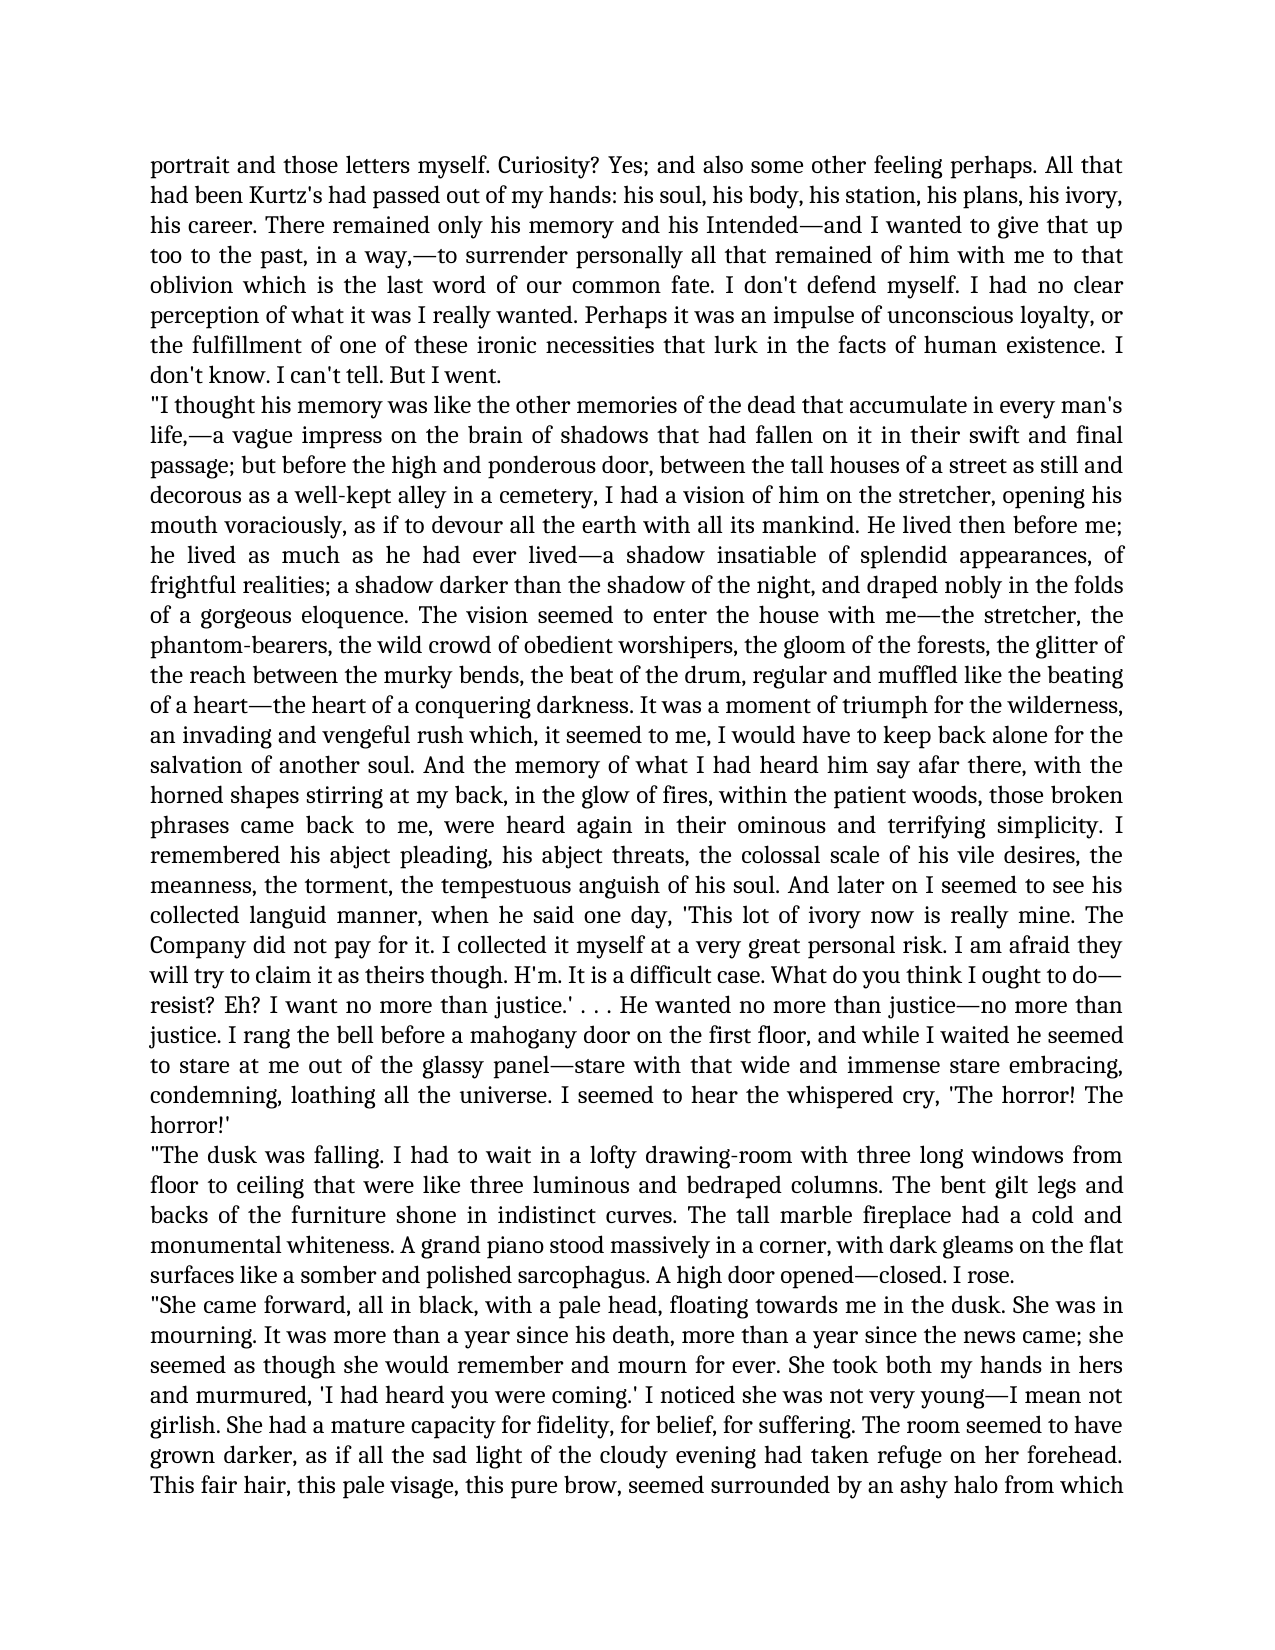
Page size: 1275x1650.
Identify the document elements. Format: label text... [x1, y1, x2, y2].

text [150, 150, 1125, 390]
text "I thought his memory was like the other memories of the dead that accumulate in every man's life,—a vague impress on the brain of shadows that had fallen on it in their swift and final passage; but before the high and ponderous door, between the tall houses of a street as still and decorous as a well-kept alley in a cemetery, I had a vision of him on the stretcher, opening his mouth voraciously, as if to devour all the earth with all its mankind. He lived then before me; he lived as much as he had ever lived—a shadow insatiable of splendid appearances, of frightful realities; a shadow darker than the shadow of the night, and draped nobly in the folds of a gorgeous eloquence. The vision seemed to enter the house with me—the stretcher, the phantom-bearers, the wild crowd of obedient worshipers, the gloom of the forests, the glitter of the reach between the murky bends, the beat of the drum, regular and muffled like the beating of a heart—the heart of a conquering darkness. It was a moment of triumph for the wilderness, an invading and vengeful rush which, it seemed to me, I would have to keep back alone for the salvation of another soul. And the memory of what I had heard him say afar there, with the horned shapes stirring at my back, in the glow of fires, within the patient woods, those broken phrases came back to me, were heard again in their ominous and terrifying simplicity. I remembered his abject pleading, his abject threats, the colossal scale of his vile desires, the meanness, the torment, the tempestuous anguish of his soul. And later on I seemed to see his collected languid manner, when he said one day, 'This lot of ivory now is really mine. The Company did not pay for it. I collected it myself at a very great personal risk. I am afraid they will try to claim it as theirs though. H'm. It is a difficult case. What do you think I ought to do—resist? Eh? I want no more than justice.' . . . He wanted no more than justice—no more than justice. I rang the bell before a mahogany door on the first floor, and while I waited he seemed to stare at me out of the glassy panel—stare with that wide and immense stare embracing, condemning, loathing all the universe. I seemed to hear the whispered cry, 'The horror! The horror!' [150, 390, 1125, 1140]
text "The dusk was falling. I had to wait in a lofty drawing-room with three long windows from floor to ceiling that were like three luminous and bedraped columns. The bent gilt legs and backs of the furniture shone in indistinct curves. The tall marble fireplace had a cold and monumental whiteness. A grand piano stood massively in a corner, with dark gleams on the flat surfaces like a somber and polished sarcophagus. A high door opened—closed. I rose. [150, 1140, 1125, 1290]
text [150, 1290, 1125, 1500]
